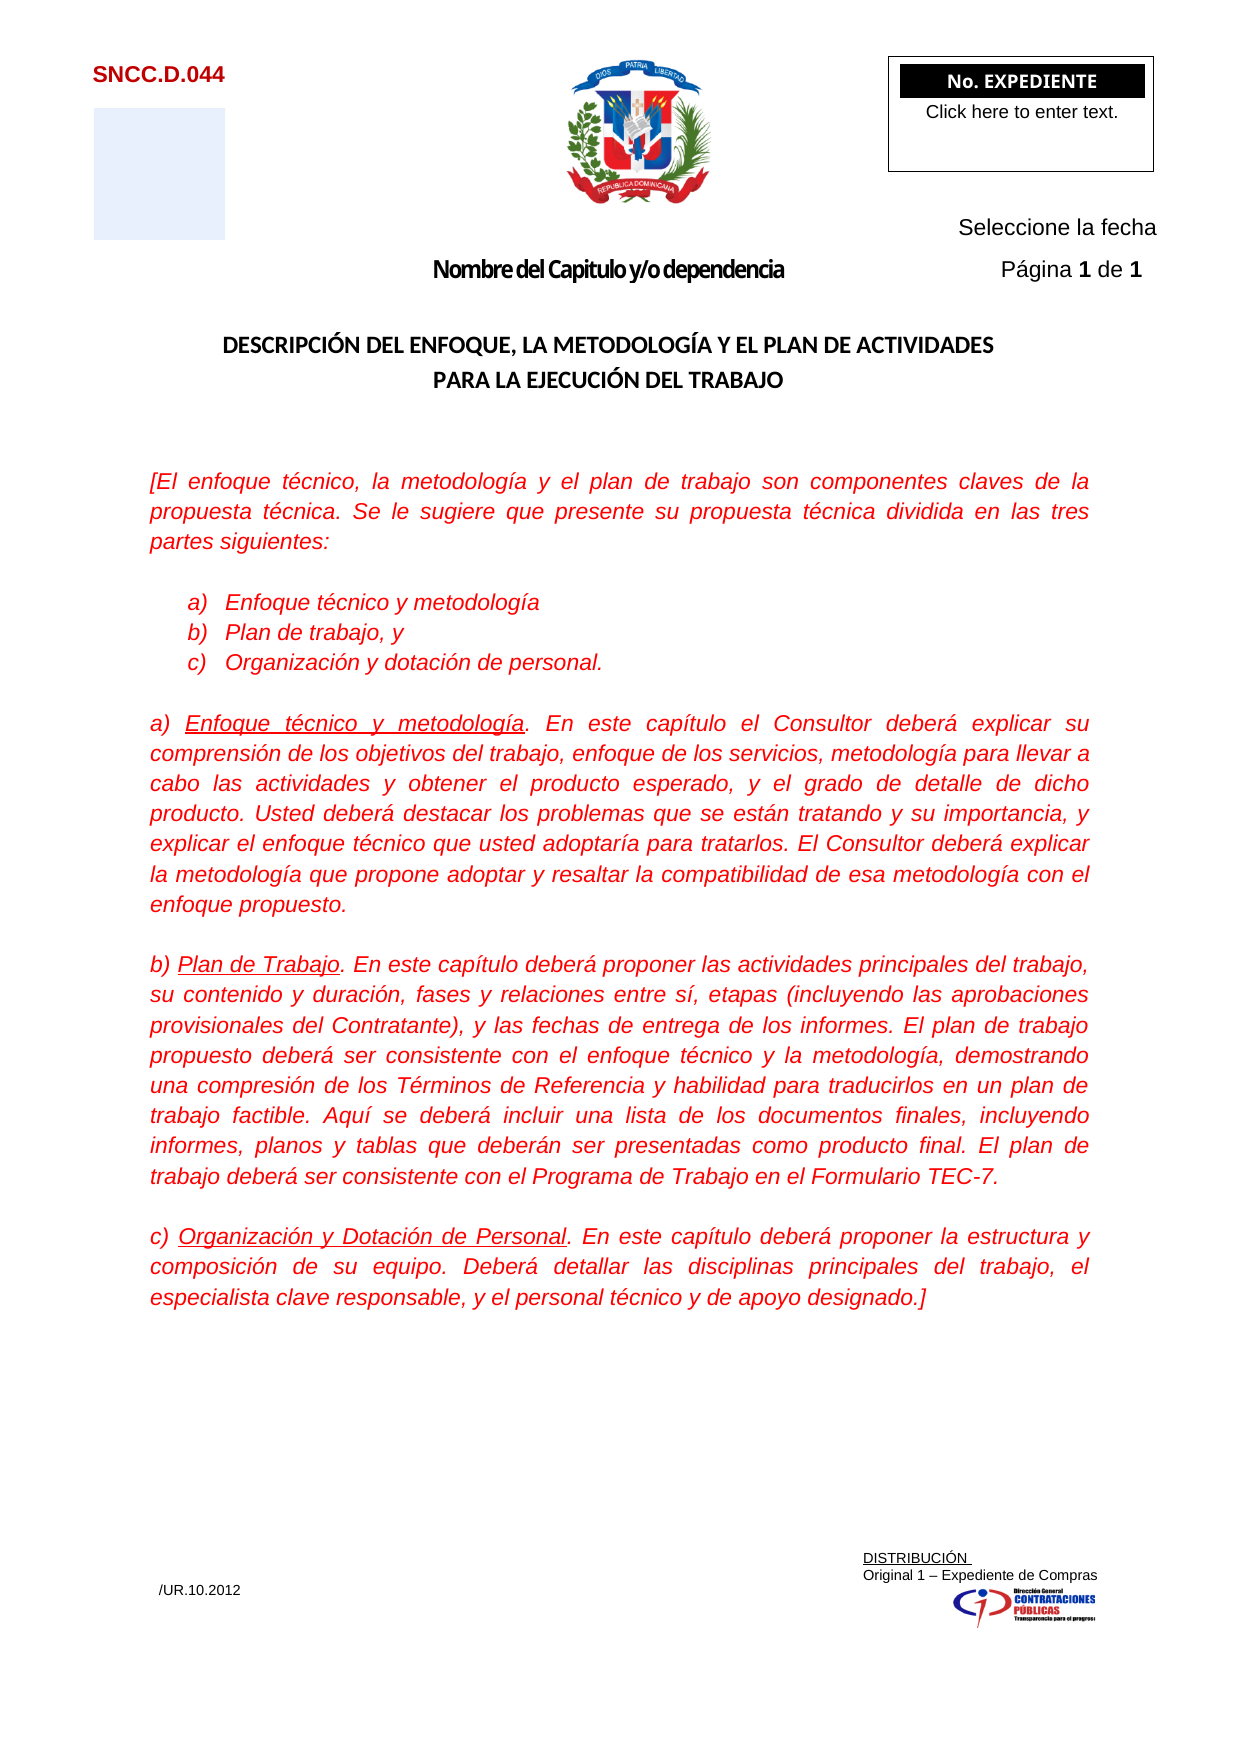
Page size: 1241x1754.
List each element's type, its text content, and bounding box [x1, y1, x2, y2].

text a) Enfoque técnico y metodología. En este capítulo el Consultor deberá explicar su comprensión de los objetivos del trabajo, enfoque de los servicios, metodología para llevar a cabo las actividades y obtener el producto esperado, y el grado de detalle de dicho producto. Usted deberá destacar los problemas que se están tratando y su importancia, y explicar el enfoque técnico que usted adoptaría para tratarlos. El Consultor deberá explicar la metodología que propone adoptar y resaltar la compatibilidad de esa metodología con el enfoque propuesto. [150, 709, 1090, 917]
list Enfoque técnico y metodología [187, 589, 1090, 615]
text b) Plan de Trabajo. En este capítulo deberá proponer las actividades principales del trabajo, su contenido y duración, fases y relaciones entre sí, etapas (incluyendo las aprobaciones provisionales del Contratante), y las fechas de entrega de los informes. El plan de trabajo propuesto deberá ser consistente con el enfoque técnico y la metodología, demostrando una compresión de los Términos de Referencia y habilidad para traducirlos en un plan de trabajo factible. Aquí se deberá incluir una lista de los documentos finales, incluyendo informes, planos y tablas que deberán ser presentadas como producto final. El plan de trabajo deberá ser consistente con el Programa de Trabajo en el Formulario TEC-7. [150, 951, 1090, 1189]
list Organización y dotación de personal. [187, 649, 1090, 676]
text [El enfoque técnico, la metodología y el plan de trabajo son componentes claves de la propuesta técnica. Se le sugiere que presente su propuesta técnica dividida en las tres partes siguientes: [150, 468, 1090, 555]
picture [953, 1588, 1096, 1628]
list Plan de trabajo, y [187, 619, 1090, 645]
picture [566, 59, 712, 204]
picture [93, 108, 226, 240]
text c) Organización y Dotación de Personal. En este capítulo deberá proponer la estructura y composición de su equipo. Deberá detallar las disciplinas principales del trabajo, el especialista clave responsable, y el personal técnico y de apoyo designado.] [150, 1223, 1090, 1310]
